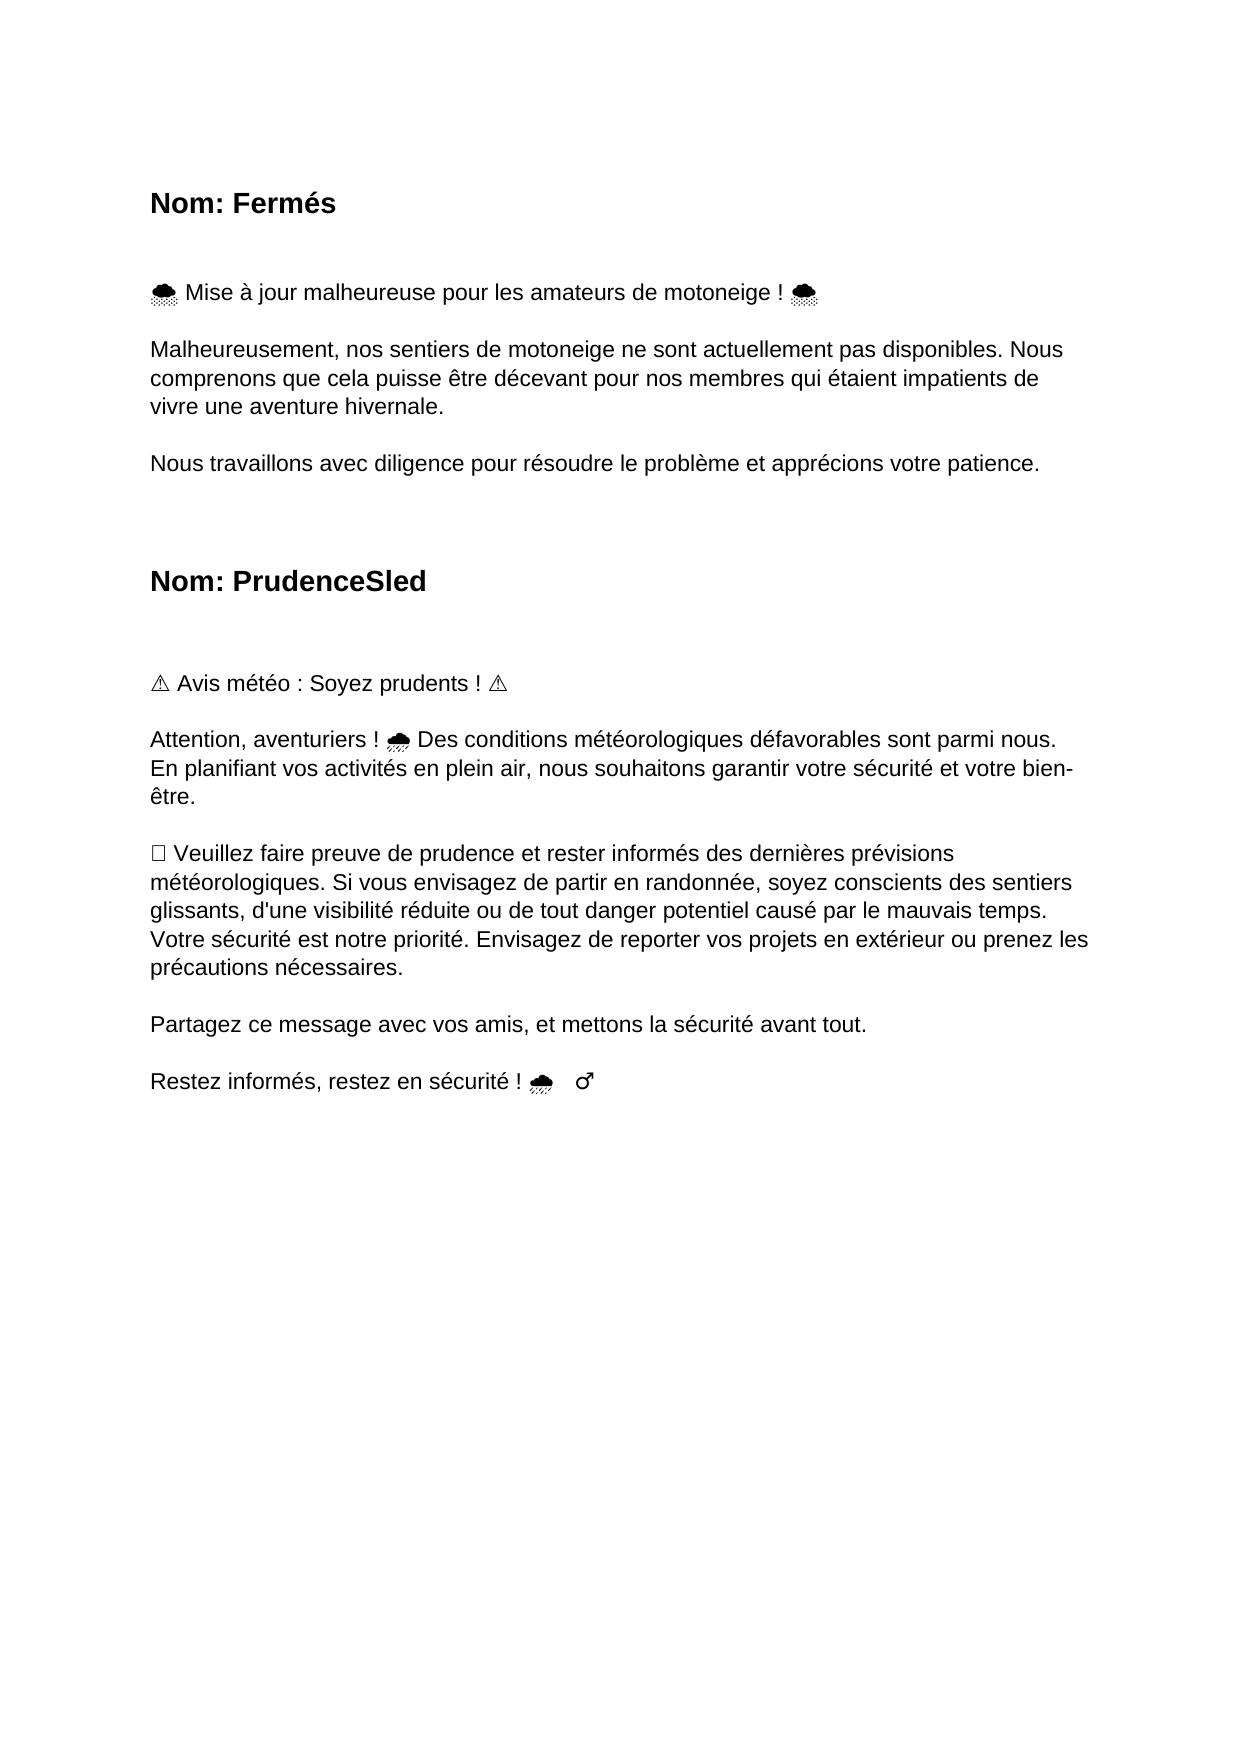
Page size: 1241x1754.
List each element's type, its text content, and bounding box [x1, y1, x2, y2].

text Malheureusement, nos sentiers de motoneige ne sont actuellement pas disponibles. Nous comprenons que cela puisse être décevant pour nos membres qui étaient impatients de vivre une aventure hivernale. [150, 336, 1090, 419]
text 🚨 Veuillez faire preuve de prudence et rester informés des dernières prévisions météorologiques. Si vous envisagez de partir en randonnée, soyez conscients des sentiers glissants, d'une visibilité réduite ou de tout danger potentiel causé par le mauvais temps. [150, 840, 1090, 923]
text Nous travaillons avec diligence pour résoudre le problème et apprécions votre patience. [150, 450, 1090, 476]
text Nom: Fermés [150, 186, 1090, 220]
text ⚠️ Avis météo : Soyez prudents ! ⚠️ [150, 669, 1090, 696]
text Votre sécurité est notre priorité. Envisagez de reporter vos projets en extérieur ou prenez les précautions nécessaires. [150, 926, 1090, 980]
text Restez informés, restez en sécurité ! 🌧️👷‍♂️ [150, 1068, 1090, 1094]
text 🚫🌨️ Mise à jour malheureuse pour les amateurs de motoneige ! 🚫🌨️ [150, 279, 1090, 306]
text Partagez ce message avec vos amis, et mettons la sécurité avant tout. [150, 1011, 1090, 1037]
text Attention, aventuriers ! 🌧️ Des conditions météorologiques défavorables sont parmi nous. En planifiant vos activités en plein air, nous souhaitons garantir votre sécurité et votre bien-être. [150, 726, 1090, 810]
text Nom: PrudenceSled [150, 563, 1090, 597]
